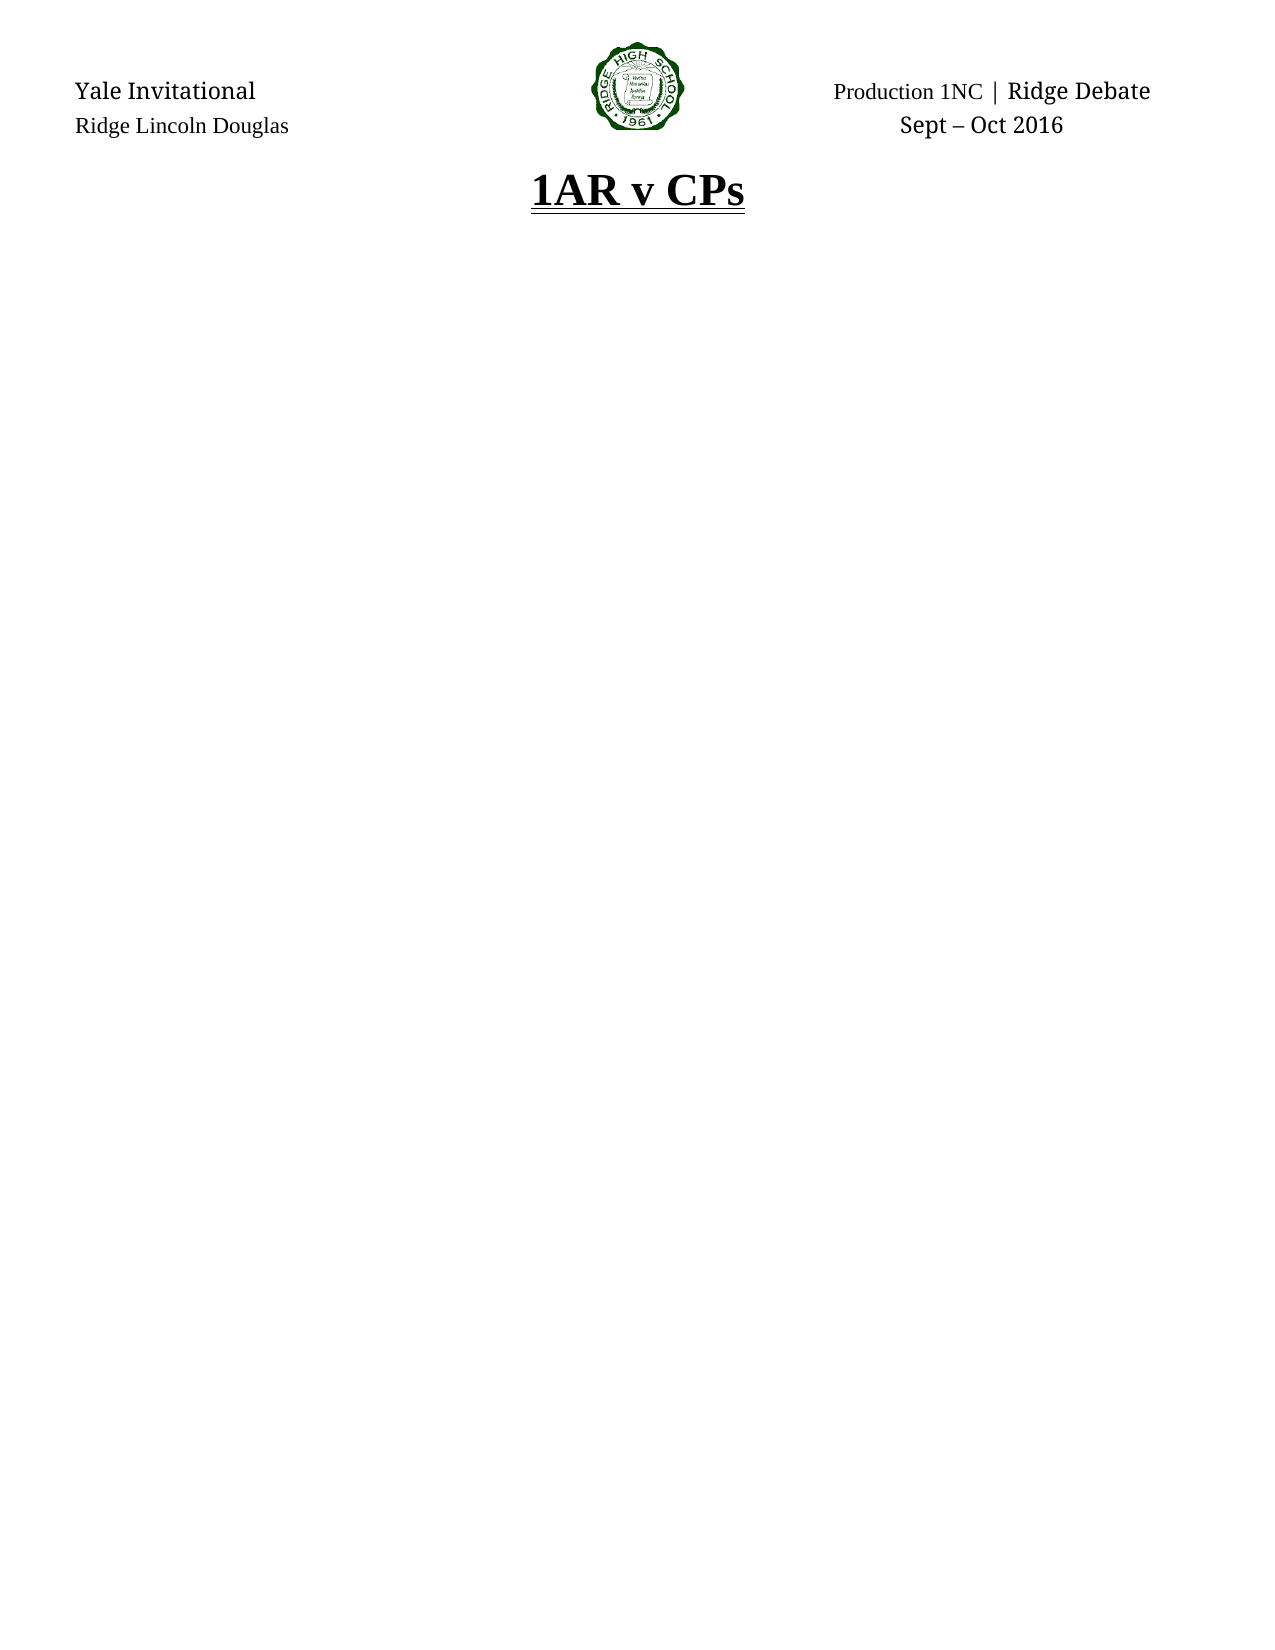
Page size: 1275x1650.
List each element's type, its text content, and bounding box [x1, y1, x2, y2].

subtitle 1AR v CPs [75, 163, 1200, 216]
picture [577, 42, 697, 130]
